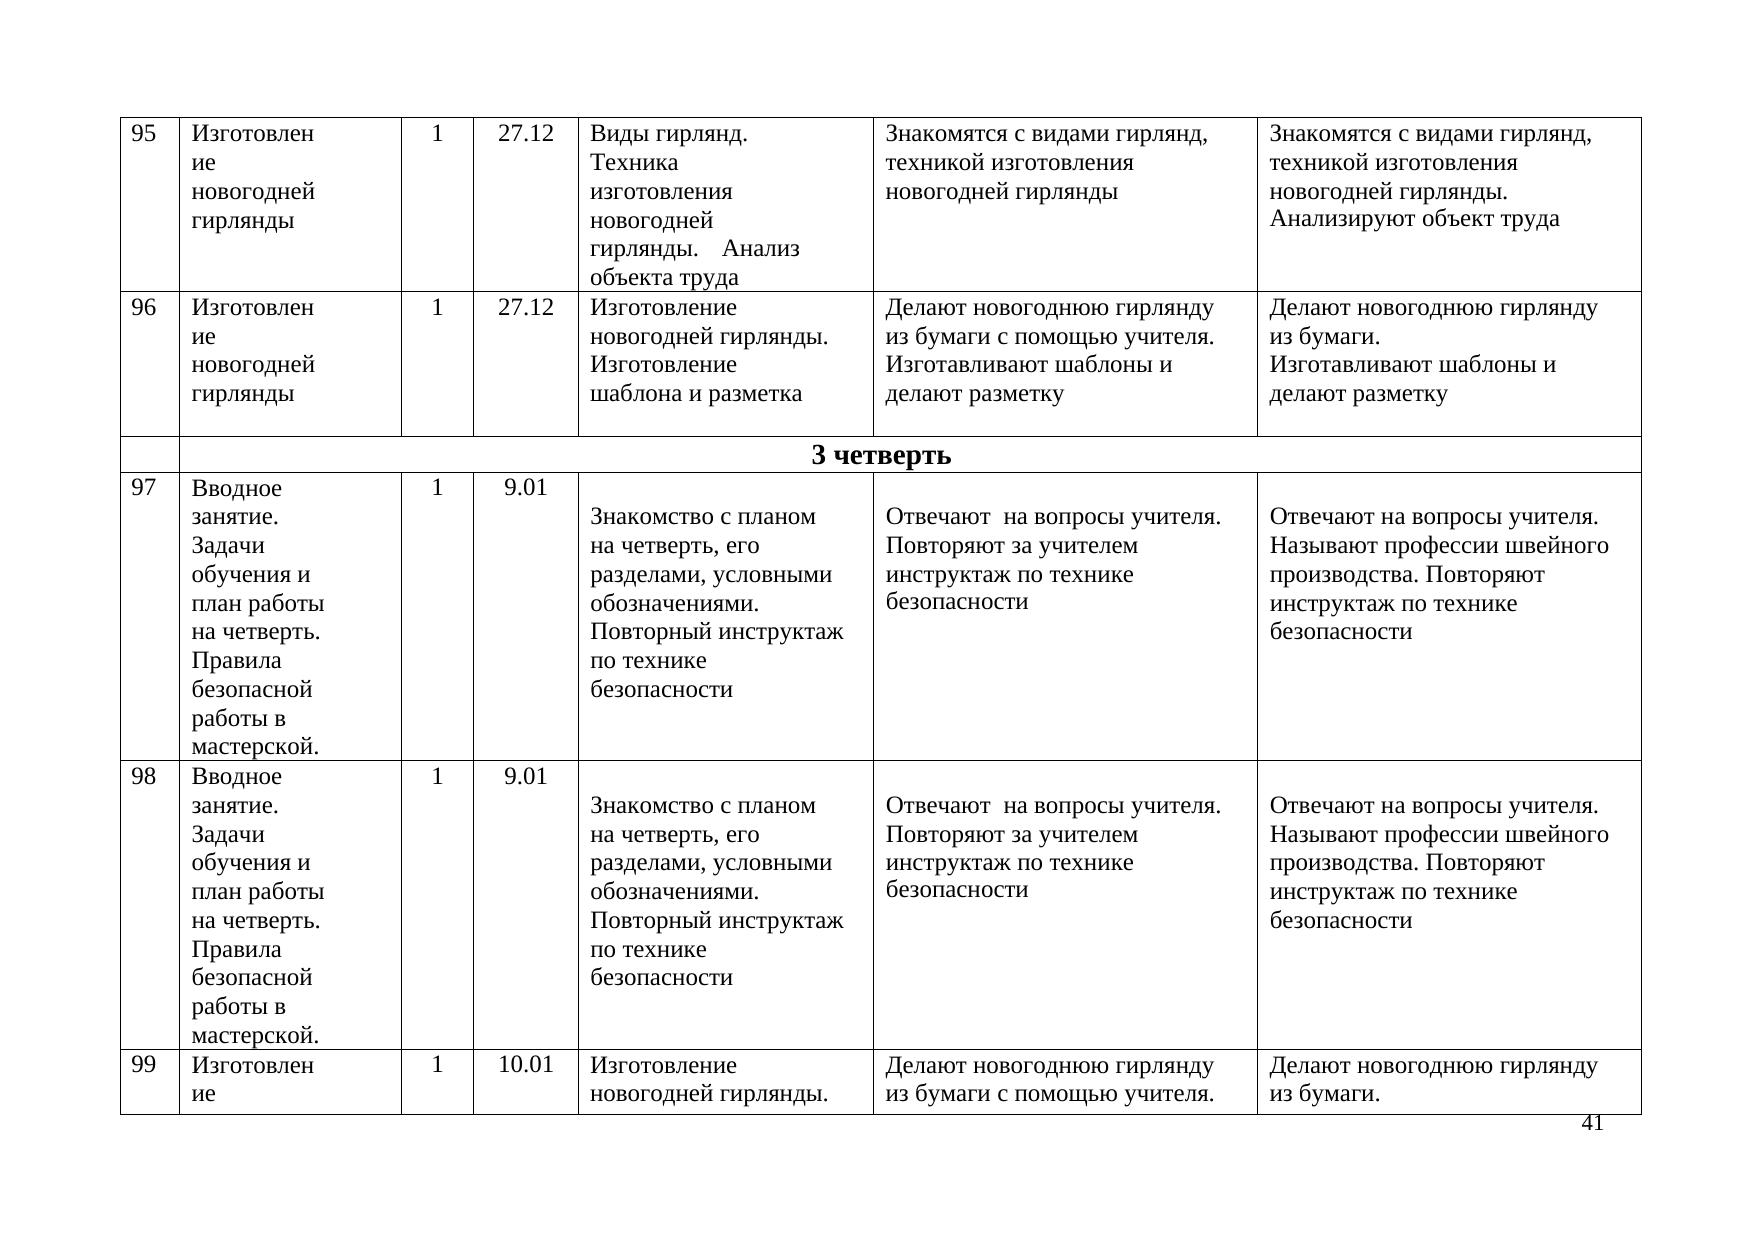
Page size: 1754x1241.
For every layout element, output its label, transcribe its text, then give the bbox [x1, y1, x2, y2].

table_cell 99 [121, 1050, 179, 1114]
table_cell Отвечают на вопросы учителя. Называют профессии швейного производства. Повторяют инструктаж по технике безопасности [1258, 761, 1641, 1049]
table_header 95 [121, 118, 179, 291]
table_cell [1258, 1050, 1641, 1114]
table_header Изготовление новогодней гирлянды [180, 118, 401, 291]
table_cell [121, 437, 179, 472]
table_cell 1 [402, 292, 473, 436]
table_cell 1 [402, 761, 473, 1049]
table_cell Отвечают на вопросы учителя. Называют профессии швейного производства. Повторяют инструктаж по технике безопасности [1258, 473, 1641, 760]
table_cell Знакомство с планом на четверть, его разделами, условными обозначениями. Повторный инструктаж по технике безопасности [579, 473, 873, 760]
table_header Знакомятся с видами гирлянд, техникой изготовления новогодней гирлянды. Анализируют объект труда [1258, 118, 1641, 291]
table_header 27.12 [474, 118, 578, 291]
table_header Виды гирлянд. Техника изготовления новогодней гирлянды. Анализ объекта труда [579, 118, 873, 291]
table_header Знакомятся с видами гирлянд, техникой изготовления новогодней гирлянды [874, 118, 1257, 291]
table_cell 27.12 [474, 292, 578, 436]
table_cell 10.01 [474, 1050, 578, 1114]
table_cell 97 [121, 473, 179, 760]
table_cell Изготовление новогодней гирлянды [180, 292, 401, 436]
table_cell 1 [402, 1050, 473, 1114]
table_cell Вводное занятие. Задачи обучения и план работы на четверть. Правила безопасной работы в мастерской. [180, 473, 401, 760]
table_cell Отвечают на вопросы учителя. Повторяют за учителем инструктаж по технике безопасности [874, 473, 1257, 760]
table_cell 9.01 [474, 473, 578, 760]
table_cell 96 [121, 292, 179, 436]
table_cell Делают новогоднюю гирлянду из бумаги с помощью учителя. Изготавливают шаблоны и делают разметку [874, 292, 1257, 436]
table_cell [180, 1050, 401, 1114]
table_cell Делают новогоднюю гирлянду из бумаги. Изготавливают шаблоны и делают разметку [1258, 292, 1641, 436]
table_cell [874, 1050, 1257, 1114]
table_cell Изготовление новогодней гирлянды. Изготовление шаблона и разметка [579, 292, 873, 436]
table_cell 3 четверть [180, 437, 1641, 472]
table_cell Отвечают на вопросы учителя. Повторяют за учителем инструктаж по технике безопасности [874, 761, 1257, 1049]
table_cell 98 [121, 761, 179, 1049]
table_cell Знакомство с планом на четверть, его разделами, условными обозначениями. Повторный инструктаж по технике безопасности [579, 761, 873, 1049]
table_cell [579, 1050, 873, 1114]
table_cell 1 [402, 473, 473, 760]
table_cell Вводное занятие. Задачи обучения и план работы на четверть. Правила безопасной работы в мастерской. [180, 761, 401, 1049]
table_header 1 [402, 118, 473, 291]
table_cell 9.01 [474, 761, 578, 1049]
